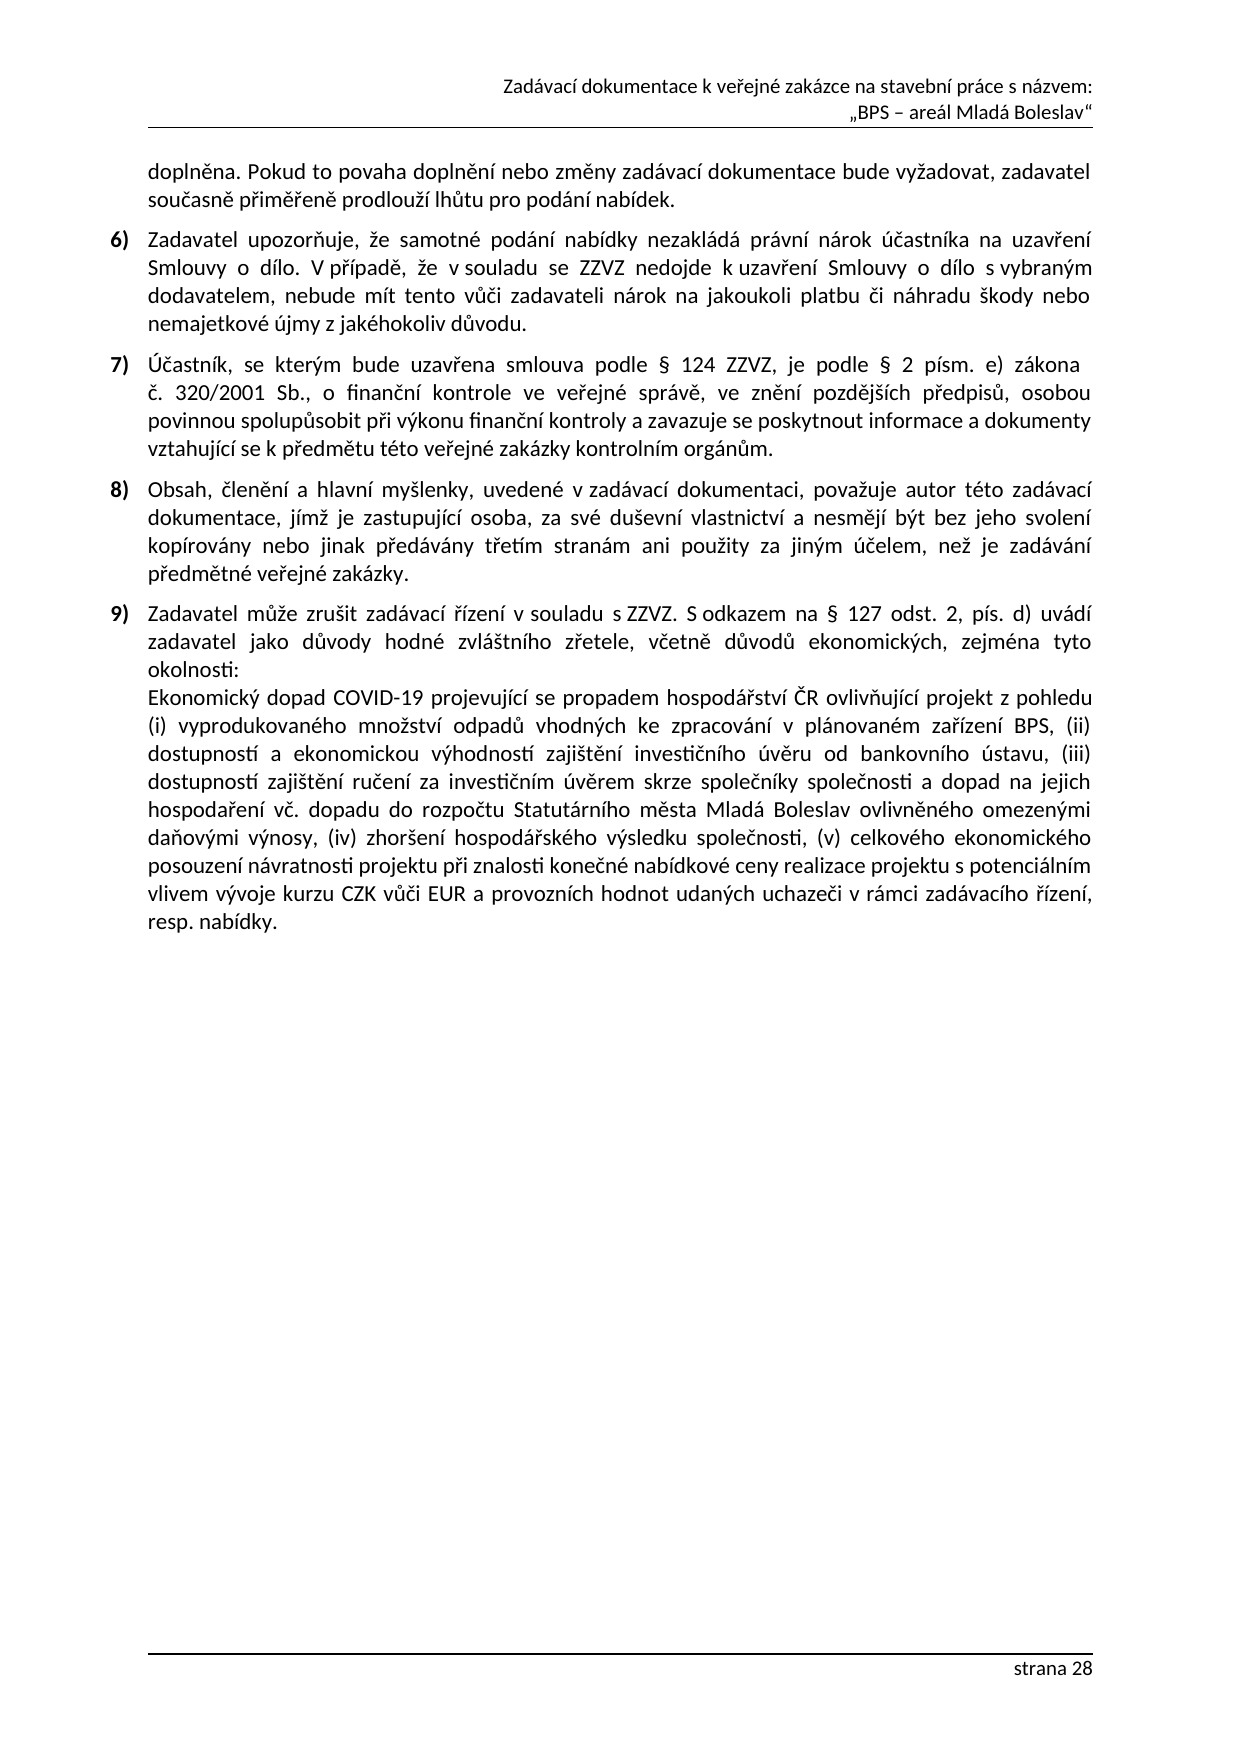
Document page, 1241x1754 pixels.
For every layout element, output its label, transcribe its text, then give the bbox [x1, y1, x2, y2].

subtitle Zadavatel upozorňuje, že samotné podání nabídky nezakládá právní nárok účastníka na uzavření Smlouvy o dílo. V případě, že v souladu se ZZVZ nedojde k uzavření Smlouvy o dílo s vybraným dodavatelem, nebude mít tento vůči zadavateli nárok na jakoukoli platbu či náhradu škody nebo nemajetkové újmy z jakéhokoliv důvodu. [110, 226, 1093, 338]
subtitle Obsah, členění a hlavní myšlenky, uvedené v zadávací dokumentaci, považuje autor této zadávací dokumentace, jímž je zastupující osoba, za své duševní vlastnictví a nesmějí být bez jeho svolení kopírovány nebo jinak předávány třetím stranám ani použity za jiným účelem, než je zadávání předmětné veřejné zakázky. [110, 475, 1093, 587]
subtitle Účastník, se kterým bude uzavřena smlouva podle § 124 ZZVZ, je podle § 2 písm. e) zákona č. 320/2001 Sb., o finanční kontrole ve veřejné správě, ve znění pozdějších předpisů, osobou povinnou spolupůsobit při výkonu finanční kontroly a zavazuje se poskytnout informace a dokumenty vztahující se k předmětu této veřejné zakázky kontrolním orgánům. [110, 350, 1093, 462]
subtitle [110, 157, 1093, 213]
list Ekonomický dopad COVID-19 projevující se propadem hospodářství ČR ovlivňující projekt z pohledu (i) vyprodukovaného množství odpadů vhodných ke zpracování v plánovaném zařízení BPS, (ii) dostupností a ekonomickou výhodností zajištění investičního úvěru od bankovního ústavu, (iii) dostupností zajištění ručení za investičním úvěrem skrze společníky společnosti a dopad na jejich hospodaření vč. dopadu do rozpočtu Statutárního města Mladá Boleslav ovlivněného omezenými daňovými výnosy, (iv) zhoršení hospodářského výsledku společnosti, (v) celkového ekonomického posouzení návratnosti projektu při znalosti konečné nabídkové ceny realizace projektu s potenciálním vlivem vývoje kurzu CZK vůči EUR a provozních hodnot udaných uchazeči v rámci zadávacího řízení, resp. nabídky. [148, 683, 1093, 936]
list Zadavatel může zrušit zadávací řízení v souladu s ZZVZ. S odkazem na § 127 odst. 2, pís. d) uvádí zadavatel jako důvody hodné zvláštního zřetele, včetně důvodů ekonomických, zejména tyto okolnosti: [110, 599, 1093, 683]
